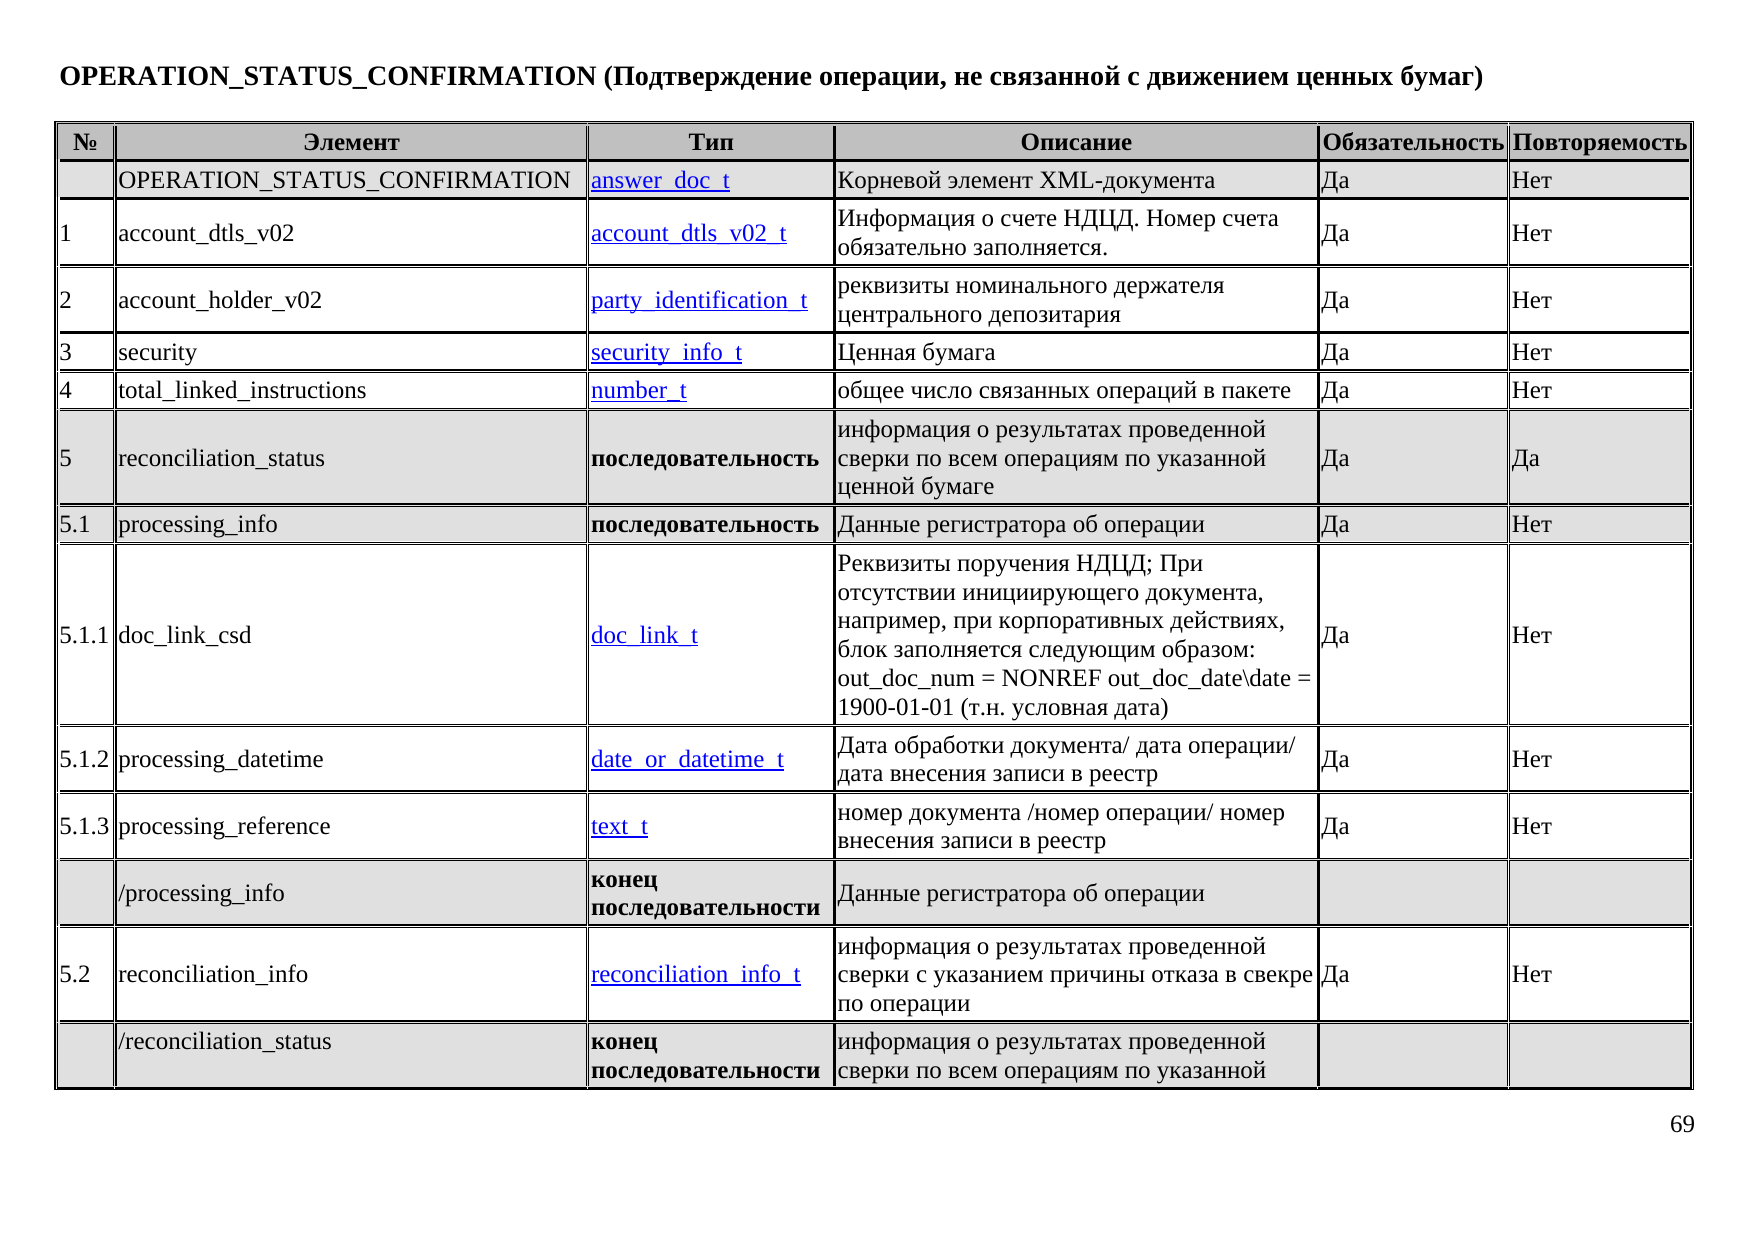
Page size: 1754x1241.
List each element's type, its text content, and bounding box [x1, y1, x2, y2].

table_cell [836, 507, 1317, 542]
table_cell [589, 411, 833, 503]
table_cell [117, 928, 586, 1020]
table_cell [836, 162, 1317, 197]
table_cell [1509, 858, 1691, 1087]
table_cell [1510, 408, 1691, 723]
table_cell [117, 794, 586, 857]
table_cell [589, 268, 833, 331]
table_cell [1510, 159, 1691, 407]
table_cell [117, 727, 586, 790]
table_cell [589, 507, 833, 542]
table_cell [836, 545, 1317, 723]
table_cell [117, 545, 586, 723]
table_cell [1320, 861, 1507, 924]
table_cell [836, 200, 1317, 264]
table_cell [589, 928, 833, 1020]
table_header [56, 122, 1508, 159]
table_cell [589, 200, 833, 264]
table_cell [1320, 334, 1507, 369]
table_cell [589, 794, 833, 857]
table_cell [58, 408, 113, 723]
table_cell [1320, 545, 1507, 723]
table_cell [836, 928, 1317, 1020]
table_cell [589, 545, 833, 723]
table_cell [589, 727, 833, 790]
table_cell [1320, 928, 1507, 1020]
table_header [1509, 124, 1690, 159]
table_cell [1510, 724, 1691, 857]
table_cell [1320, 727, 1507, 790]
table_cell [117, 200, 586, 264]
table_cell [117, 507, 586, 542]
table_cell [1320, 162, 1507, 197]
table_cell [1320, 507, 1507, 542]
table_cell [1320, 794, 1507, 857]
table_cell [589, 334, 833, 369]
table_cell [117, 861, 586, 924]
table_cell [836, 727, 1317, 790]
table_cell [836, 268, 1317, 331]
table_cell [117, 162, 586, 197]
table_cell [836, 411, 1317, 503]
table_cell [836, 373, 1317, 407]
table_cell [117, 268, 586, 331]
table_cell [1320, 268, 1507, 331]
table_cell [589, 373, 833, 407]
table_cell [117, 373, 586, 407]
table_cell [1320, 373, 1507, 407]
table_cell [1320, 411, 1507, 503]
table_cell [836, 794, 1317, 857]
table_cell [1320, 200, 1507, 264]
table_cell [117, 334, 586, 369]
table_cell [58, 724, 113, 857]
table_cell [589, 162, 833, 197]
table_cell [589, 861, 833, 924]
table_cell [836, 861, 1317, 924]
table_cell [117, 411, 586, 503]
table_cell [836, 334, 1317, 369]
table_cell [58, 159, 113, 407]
subtitle OPERATION_STATUS_CONFIRMATION (Подтверждение операции, не связанной с движением ценных бумаг) [59, 59, 1695, 91]
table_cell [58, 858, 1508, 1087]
